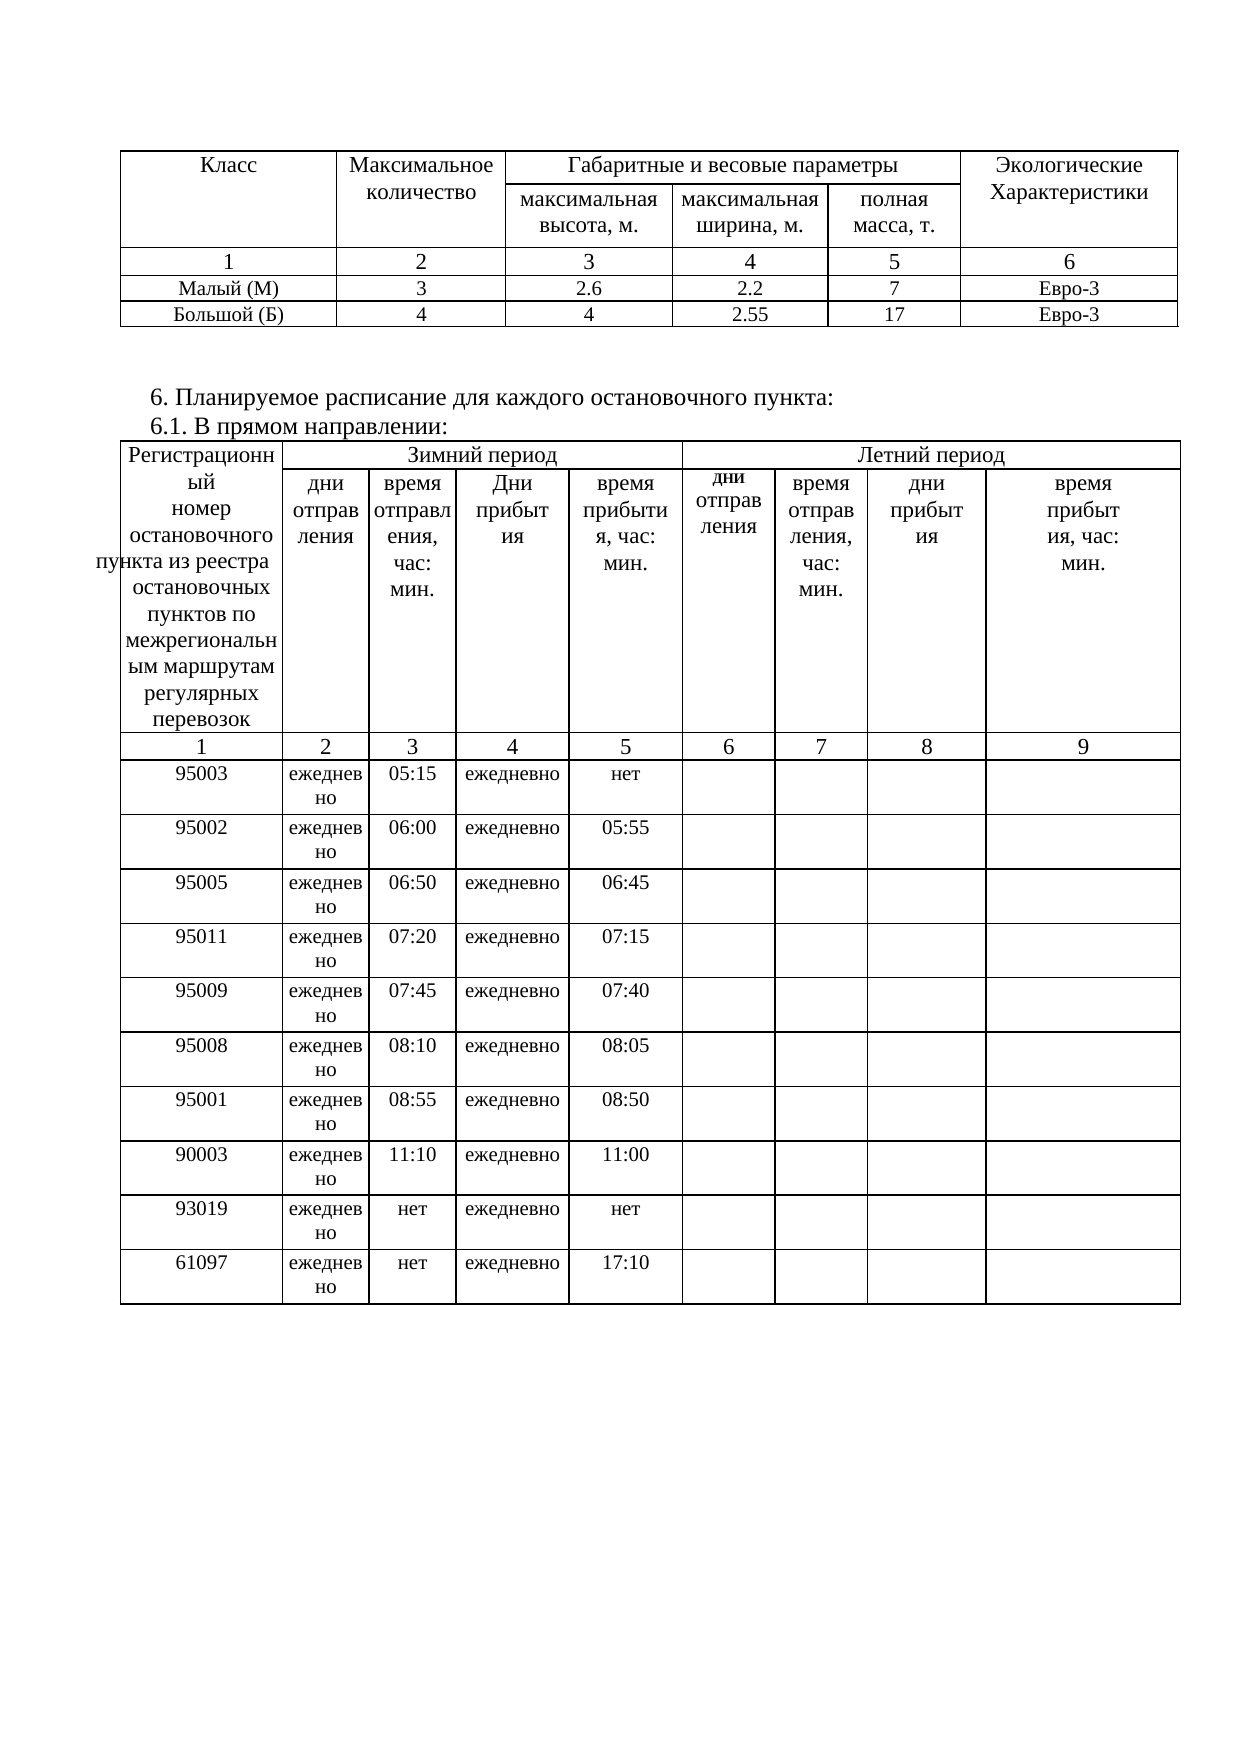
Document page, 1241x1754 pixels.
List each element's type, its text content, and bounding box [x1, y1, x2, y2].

table_cell 95003 [121, 761, 282, 814]
table_cell 95009 [121, 978, 282, 1031]
table_cell [868, 1087, 985, 1140]
table_cell 17:10 [570, 1250, 682, 1303]
table_cell 2 [337, 248, 505, 274]
table_cell время отправл ения, час: мин. [370, 470, 455, 731]
table_cell 4 [457, 733, 568, 759]
table_cell 61097 [121, 1250, 282, 1303]
table_cell [987, 978, 1180, 1031]
table_cell [987, 870, 1180, 922]
table_cell 05:15 [370, 761, 455, 814]
table_cell 6 [961, 248, 1177, 274]
table_cell 8 [868, 733, 985, 759]
table_cell нет [570, 761, 682, 814]
table_cell [987, 815, 1180, 868]
table_header Габаритные и весовые параметры [506, 152, 960, 183]
table_cell [683, 1087, 774, 1140]
table_cell 11:10 [370, 1142, 455, 1194]
table_cell ежедневно [283, 870, 368, 922]
table_cell 9 [987, 733, 1180, 759]
table_cell 4 [337, 302, 505, 326]
table_cell 08:05 [570, 1033, 682, 1086]
table_cell ежедневно [457, 1196, 568, 1249]
table_cell [683, 924, 774, 977]
table_cell время отправ ления, час: мин. [776, 470, 867, 731]
table_cell ежедневно [283, 1033, 368, 1086]
table_cell 07:15 [570, 924, 682, 977]
table_cell полная масса, т. [829, 185, 960, 247]
table_cell ежедневно [457, 1033, 568, 1086]
table_cell 7 [829, 276, 960, 300]
table_cell [868, 815, 985, 868]
table_cell 07:20 [370, 924, 455, 977]
table_cell [868, 761, 985, 814]
table_cell [683, 1033, 774, 1086]
table_cell ежедневно [457, 924, 568, 977]
table_cell [776, 978, 867, 1031]
table_cell [987, 1033, 1180, 1086]
table_header Регистрационный номер остановочного пункта из реестра остановочных пунктов по межрегиональным маршрутам регулярных перевозок [121, 442, 282, 731]
table_cell 06:50 [370, 870, 455, 922]
table_cell [776, 1142, 867, 1194]
table_cell время прибыти я, час: мин. [570, 470, 682, 731]
table_cell Дни прибыт ия [457, 470, 568, 731]
table_cell [868, 1142, 985, 1194]
table_cell [868, 870, 985, 922]
table_header Зимний период [283, 442, 682, 468]
table_cell 08:10 [370, 1033, 455, 1086]
table_cell ежедневно [457, 978, 568, 1031]
table_cell [868, 924, 985, 977]
table_cell [776, 924, 867, 977]
table_cell [683, 1142, 774, 1194]
table_cell 3 [337, 276, 505, 300]
table_cell ежедневно [457, 870, 568, 922]
table_cell [987, 1142, 1180, 1194]
table_cell 6 [683, 733, 774, 759]
text 6. Планируемое расписание для каждого остановочного пункта: [150, 382, 1090, 411]
table_cell [683, 870, 774, 922]
table_cell нет [370, 1250, 455, 1303]
table_header Класс [121, 152, 336, 247]
text 6.1. В прямом направлении: [150, 411, 1090, 440]
table_cell 95008 [121, 1033, 282, 1086]
table_cell 4 [506, 302, 672, 326]
table_cell ежедневно [457, 1087, 568, 1140]
table_cell [776, 1087, 867, 1140]
table_cell 08:50 [570, 1087, 682, 1140]
table_cell 2.6 [506, 276, 672, 300]
table_header Летний период [683, 442, 1180, 468]
table_cell [683, 978, 774, 1031]
table_cell 2.55 [673, 302, 827, 326]
table_cell максимальная высота, м. [506, 185, 672, 247]
table_cell Большой (Б) [121, 302, 336, 326]
table_cell [868, 1250, 985, 1303]
table_cell [868, 1033, 985, 1086]
table_cell 95001 [121, 1087, 282, 1140]
table_cell ежедневно [457, 815, 568, 868]
table_cell 05:55 [570, 815, 682, 868]
table_cell дни прибыт ия [868, 470, 985, 731]
table_cell время прибыт ия, час: мин. [987, 470, 1180, 731]
table_cell [683, 1196, 774, 1249]
table_cell ежедневно [283, 1250, 368, 1303]
table_cell 3 [370, 733, 455, 759]
table_cell [987, 1250, 1180, 1303]
table_cell ежедневно [283, 1196, 368, 1249]
table_cell 06:00 [370, 815, 455, 868]
table_cell Евро-3 [961, 276, 1177, 300]
table_cell [683, 1250, 774, 1303]
table_cell [987, 1087, 1180, 1140]
table_cell ежедневно [283, 761, 368, 814]
table_cell 06:45 [570, 870, 682, 922]
table_cell ежедневно [457, 1142, 568, 1194]
table_cell [987, 761, 1180, 814]
table_cell [683, 761, 774, 814]
table_cell 7 [776, 733, 867, 759]
table_cell ежедневно [457, 761, 568, 814]
table_cell ежедневно [457, 1250, 568, 1303]
table_cell нет [370, 1196, 455, 1249]
table_cell [776, 761, 867, 814]
table_cell 2.2 [673, 276, 827, 300]
table_cell дни отправ ления [283, 470, 368, 731]
table_cell ежедневно [283, 978, 368, 1031]
table_header Максимальное количество [337, 152, 505, 247]
table_cell 08:55 [370, 1087, 455, 1140]
table_cell [868, 978, 985, 1031]
table_cell ежедневно [283, 1087, 368, 1140]
table_cell [776, 870, 867, 922]
table_cell максимальная ширина, м. [673, 185, 827, 247]
table_cell 1 [121, 733, 282, 759]
table_cell [987, 924, 1180, 977]
table_cell нет [570, 1196, 682, 1249]
table_cell ежедневно [283, 815, 368, 868]
table_cell 1 [121, 248, 336, 274]
table_cell [987, 1196, 1180, 1249]
table_cell [683, 815, 774, 868]
table_cell 07:45 [370, 978, 455, 1031]
table_cell 2 [283, 733, 368, 759]
table_cell 95011 [121, 924, 282, 977]
table_cell 95005 [121, 870, 282, 922]
table_cell ДНИ отправ ления [683, 470, 774, 731]
table_cell [776, 815, 867, 868]
table_cell 07:40 [570, 978, 682, 1031]
table_cell ежедневно [283, 1142, 368, 1194]
table_cell 11:00 [570, 1142, 682, 1194]
table_cell 90003 [121, 1142, 282, 1194]
table_cell 5 [829, 248, 960, 274]
table_cell 5 [570, 733, 682, 759]
table_cell Малый (М) [121, 276, 336, 300]
table_cell 93019 [121, 1196, 282, 1249]
table_cell 95002 [121, 815, 282, 868]
table_cell Евро-3 [961, 302, 1177, 326]
table_cell [776, 1033, 867, 1086]
table_cell [868, 1196, 985, 1249]
table_cell ежедневно [283, 924, 368, 977]
table_cell [776, 1196, 867, 1249]
table_cell 4 [673, 248, 827, 274]
table_cell 3 [506, 248, 672, 274]
table_cell [776, 1250, 867, 1303]
table_header Экологические Характеристики [961, 152, 1177, 247]
table_cell 17 [829, 302, 960, 326]
